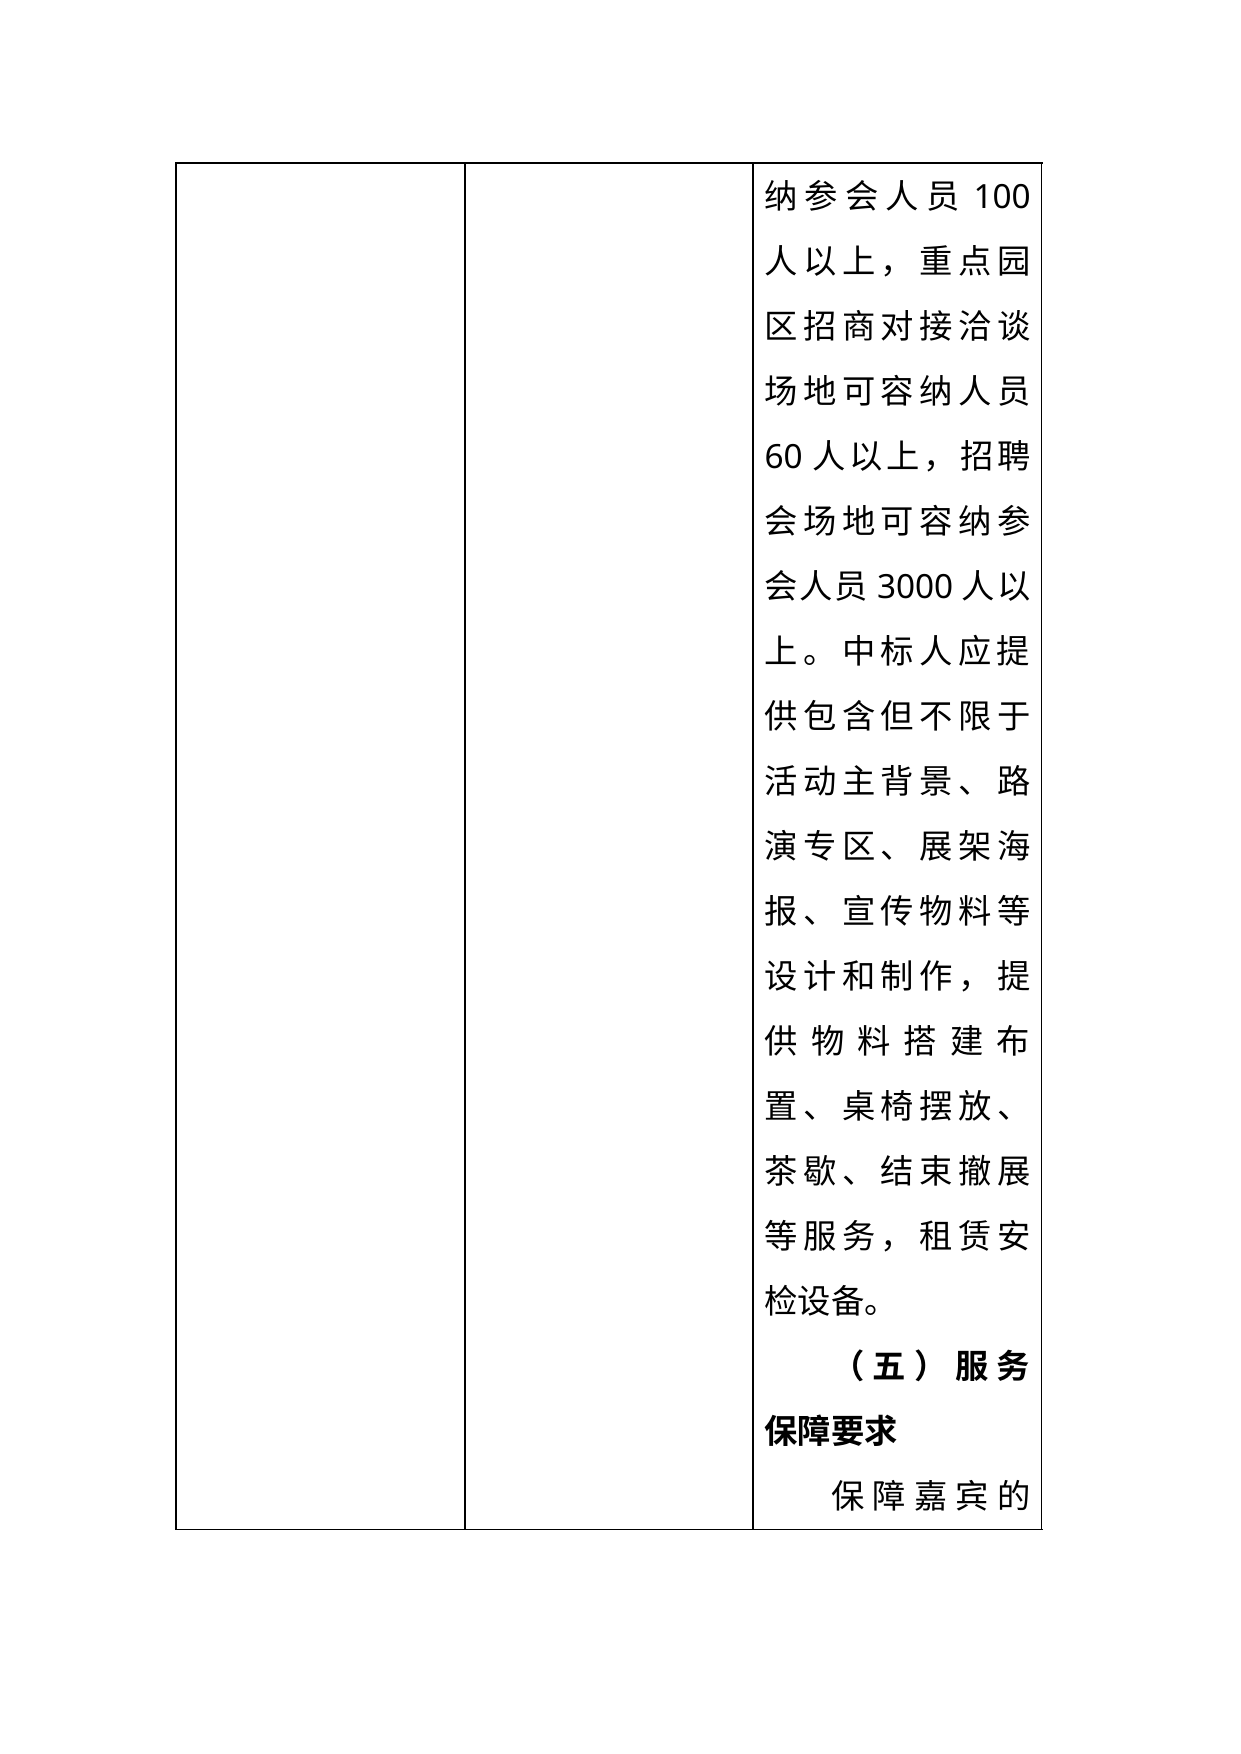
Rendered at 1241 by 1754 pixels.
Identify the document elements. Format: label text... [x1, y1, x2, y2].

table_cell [754, 164, 1041, 1528]
table_cell ★ [466, 164, 752, 1528]
table_cell 2 [177, 164, 464, 1528]
